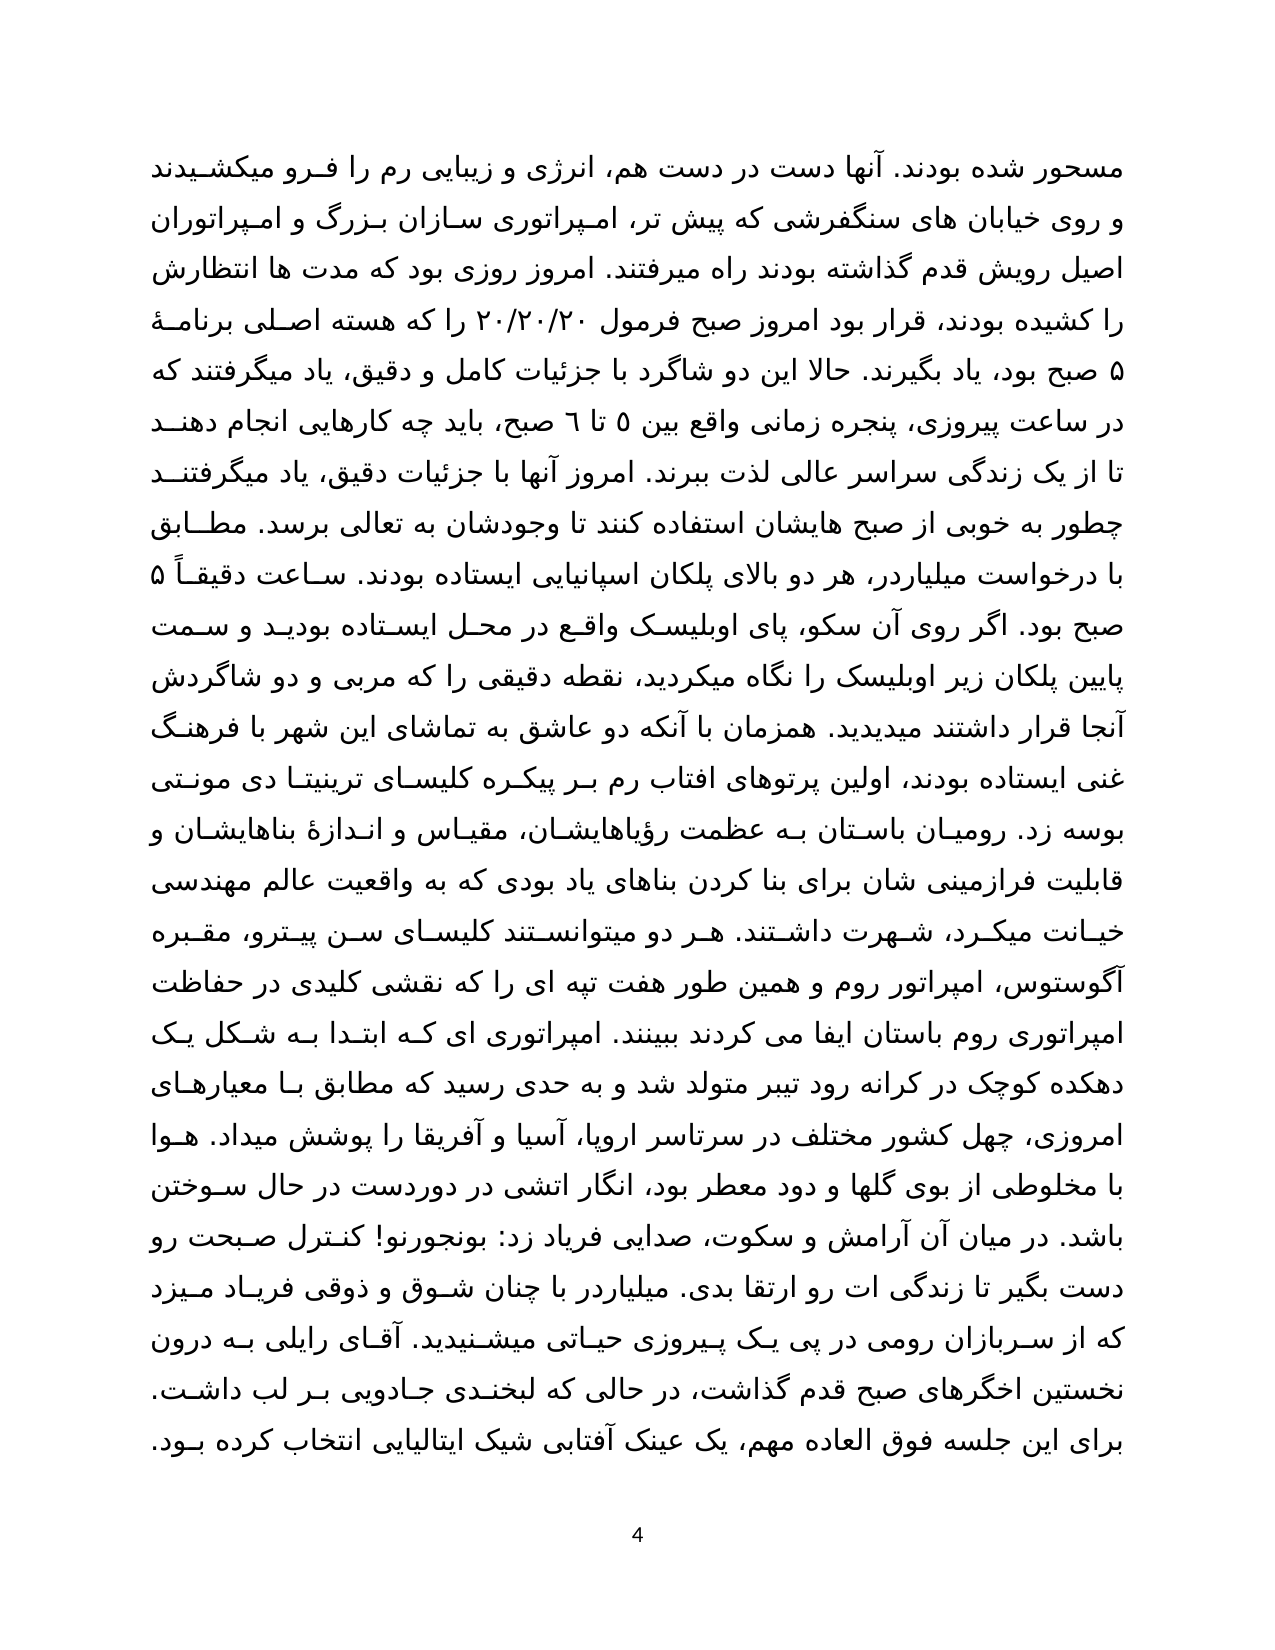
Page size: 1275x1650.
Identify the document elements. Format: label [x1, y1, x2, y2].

text [150, 150, 1125, 1457]
